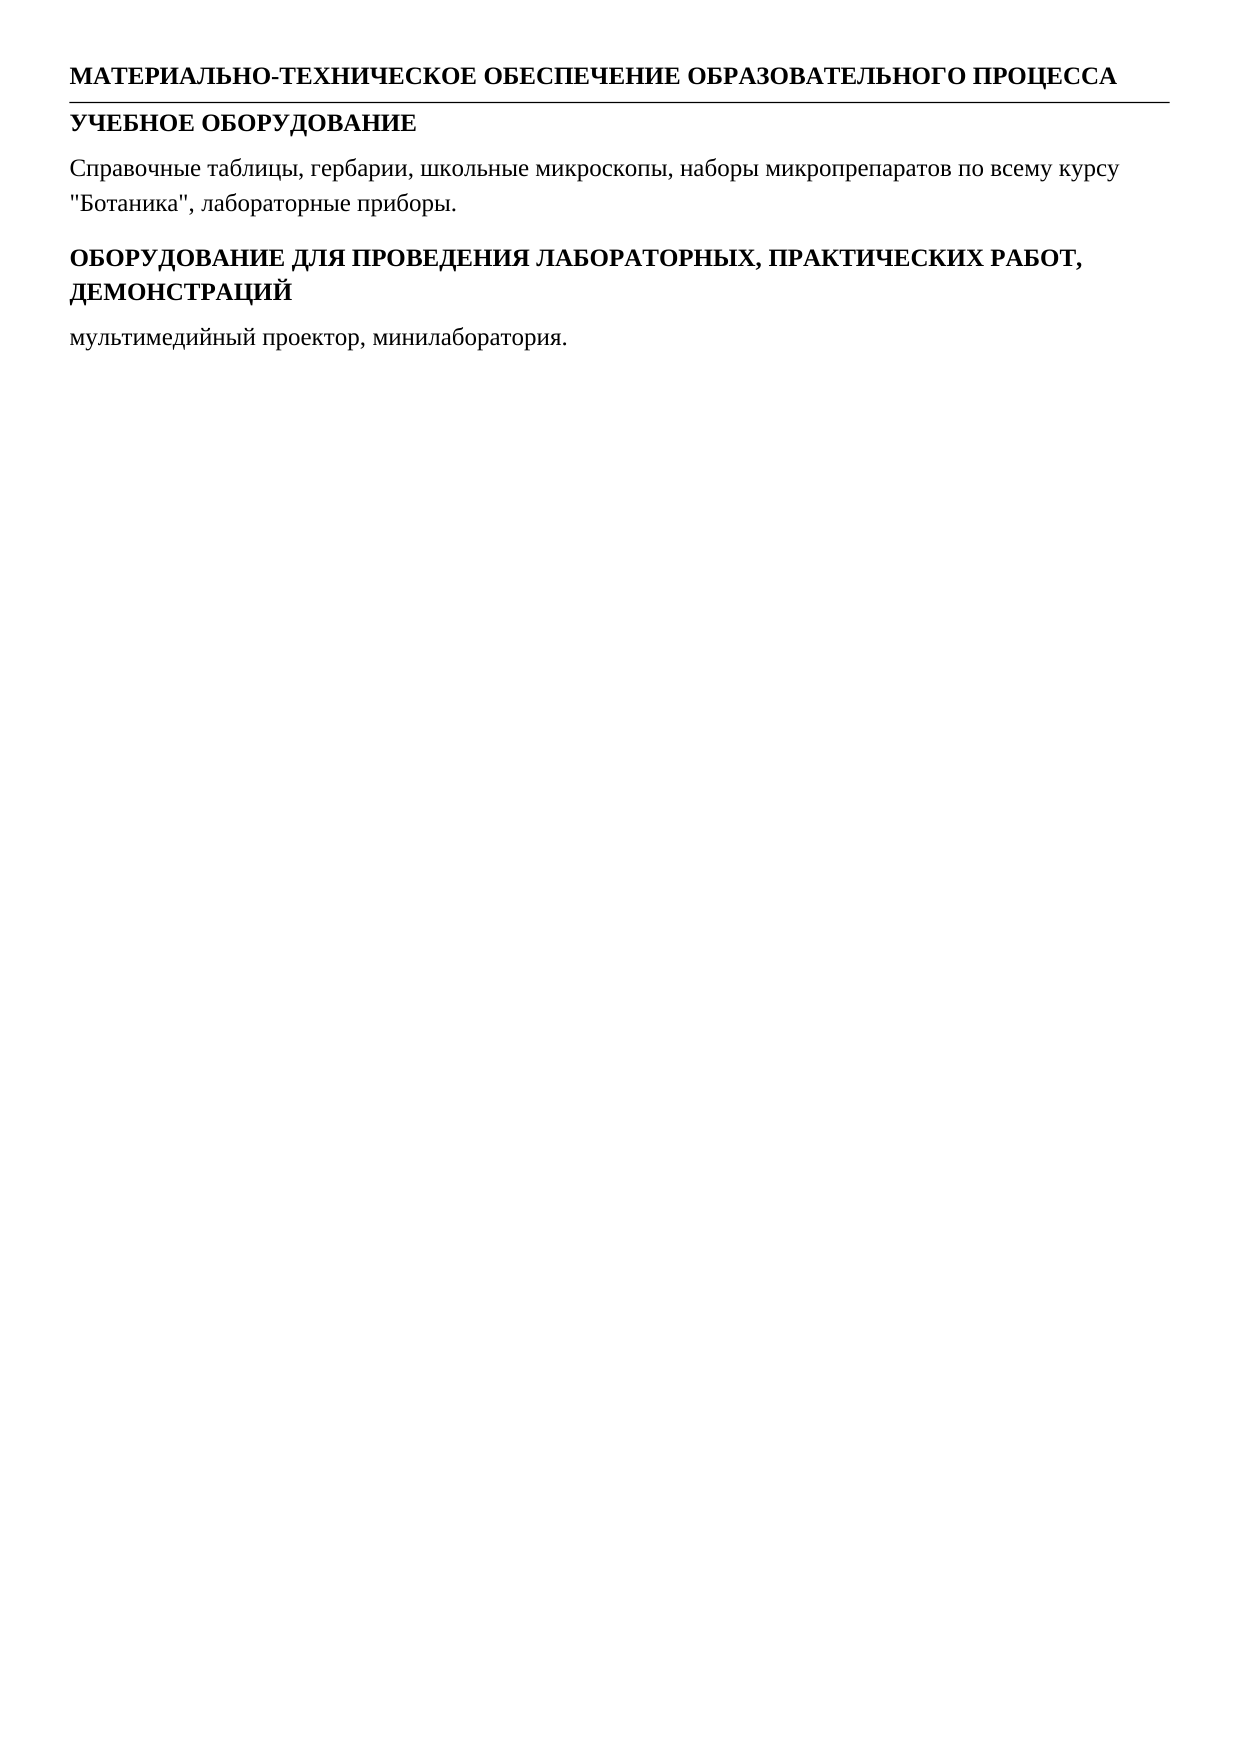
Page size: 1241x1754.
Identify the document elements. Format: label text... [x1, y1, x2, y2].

text УЧЕБНОЕ ОБОРУДОВАНИЕ [69, 108, 1182, 137]
text мультимедийный проектор, минилаборатория. [69, 322, 1182, 351]
subtitle ОБОРУДОВАНИЕ ДЛЯ ПРОВЕДЕНИЯ ЛАБОРАТОРНЫХ, ПРАКТИЧЕСКИХ РАБОТ, ДЕМОНСТРАЦИЙ [69, 243, 1182, 306]
text Справочные таблицы, гербарии, школьные микроскопы, наборы микропрепаратов по всему курсу "Ботаника", лабораторные приборы. [69, 153, 1122, 217]
subtitle МАТЕРИАЛЬНО-ТЕХНИЧЕСКОЕ ОБЕСПЕЧЕНИЕ ОБРАЗОВАТЕЛЬНОГО ПРОЦЕССА [69, 61, 1182, 90]
